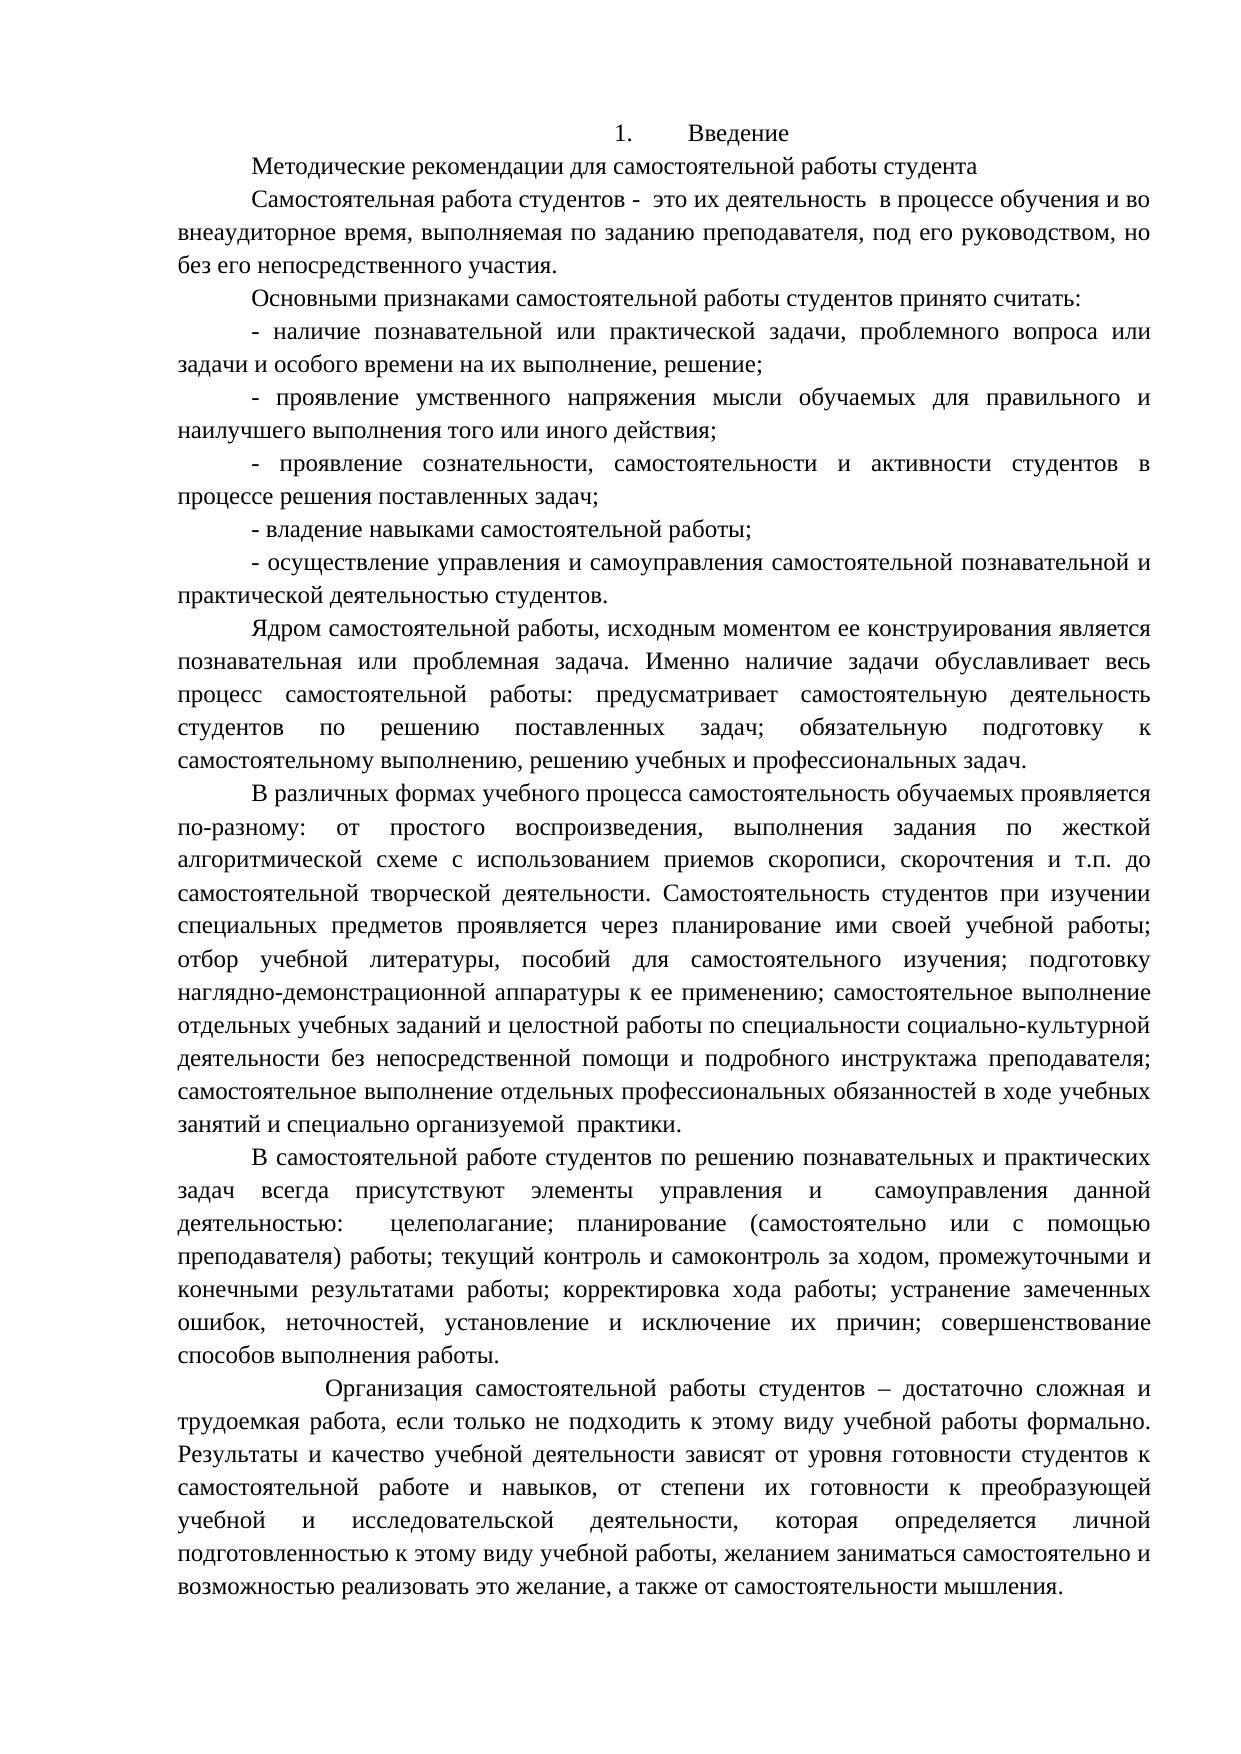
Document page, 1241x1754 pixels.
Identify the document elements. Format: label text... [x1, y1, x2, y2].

text - осуществление управления и самоуправления самостоятельной познавательной и практической деятельностью студентов. [177, 547, 1152, 609]
text - наличие познавательной или практической задачи, проблемного вопроса или задачи и особого времени на их выполнение, решение; [177, 316, 1152, 378]
list Введение [177, 118, 1152, 147]
list Методические рекомендации для самостоятельной работы студента [177, 151, 1152, 180]
text В самостоятельной работе студентов по решению познавательных и практических задач всегда присутствуют элементы управления и самоуправления данной деятельностью: целеполагание; планирование (самостоятельно или с помощью преподавателя) работы; текущий контроль и самоконтроль за ходом, промежуточными и конечными результатами работы; корректировка хода работы; устранение замеченных ошибок, неточностей, установление и исключение их причин; совершенствование способов выполнения работы. [177, 1142, 1152, 1369]
text Самостоятельная работа студентов - это их деятельность в процессе обучения и во внеаудиторное время, выполняемая по заданию преподавателя, под его руководством, но без его непосредственного участия. [177, 184, 1152, 279]
text Основными признаками самостоятельной работы студентов принято считать: [177, 283, 1152, 312]
text - проявление умственного напряжения мысли обучаемых для правильного и наилучшего выполнения того или иного действия; [177, 382, 1152, 444]
text Организация самостоятельной работы студентов – достаточно сложная и трудоемкая работа, если только не подходить к этому виду учебной работы формально. Результаты и качество учебной деятельности зависят от уровня готовности студентов к самостоятельной работе и навыков, от степени их готовности к преобразующей учебной и исследовательской деятельности, которая определяется личной подготовленностью к этому виду учебной работы, желанием заниматься самостоятельно и возможностью реализовать это желание, а также от самостоятельности мышления. [177, 1373, 1152, 1600]
text В различных формах учебного процесса самостоятельность обучаемых проявляется по-разному: от простого воспроизведения, выполнения задания по жесткой алгоритмической схеме с использованием приемов скорописи, скорочтения и т.п. до самостоятельной творческой деятельности. Самостоятельность студентов при изучении специальных предметов проявляется через планирование ими своей учебной работы; отбор учебной литературы, пособий для самостоятельного изучения; подготовку наглядно-демонстрационной аппаратуры к ее применению; самостоятельное выполнение отдельных учебных заданий и целостной работы по специальности социально-культурной деятельности без непосредственной помощи и подробного инструктажа преподавателя; самостоятельное выполнение отдельных профессиональных обязанностей в ходе учебных занятий и специально организуемой практики. [177, 778, 1152, 1137]
text - проявление сознательности, самостоятельности и активности студентов в процессе решения поставленных задач; [177, 448, 1152, 510]
text Ядром самостоятельной работы, исходным моментом ее конструирования является познавательная или проблемная задача. Именно наличие задачи обуславливает весь процесс самостоятельной работы: предусматривает самостоятельную деятельность студентов по решению поставленных задач; обязательную подготовку к самостоятельному выполнению, решению учебных и профессиональных задач. [177, 613, 1152, 774]
text - владение навыками самостоятельной работы; [177, 514, 1152, 543]
